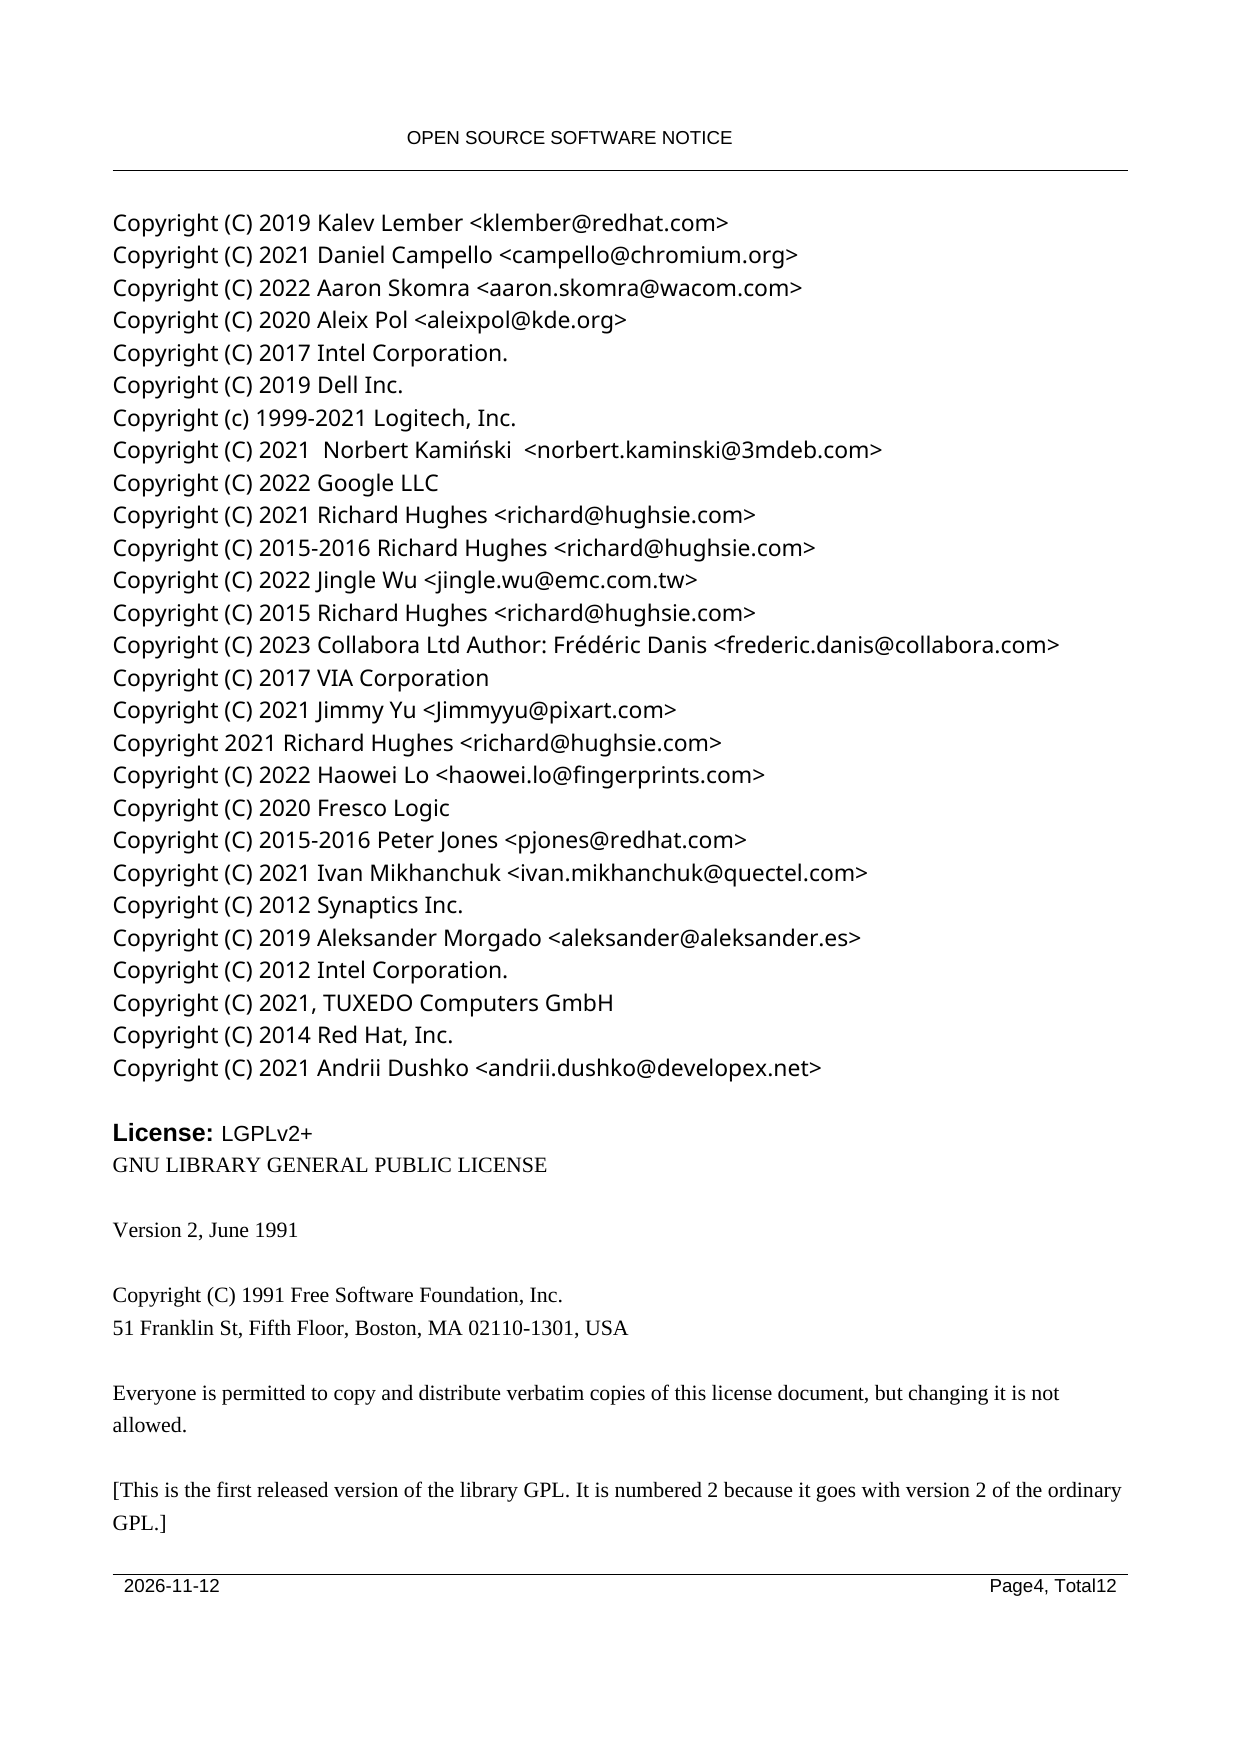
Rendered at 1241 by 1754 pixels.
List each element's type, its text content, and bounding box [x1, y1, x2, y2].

text License: LGPLv2+ [112, 1116, 1128, 1149]
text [112, 206, 1128, 1116]
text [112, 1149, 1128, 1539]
